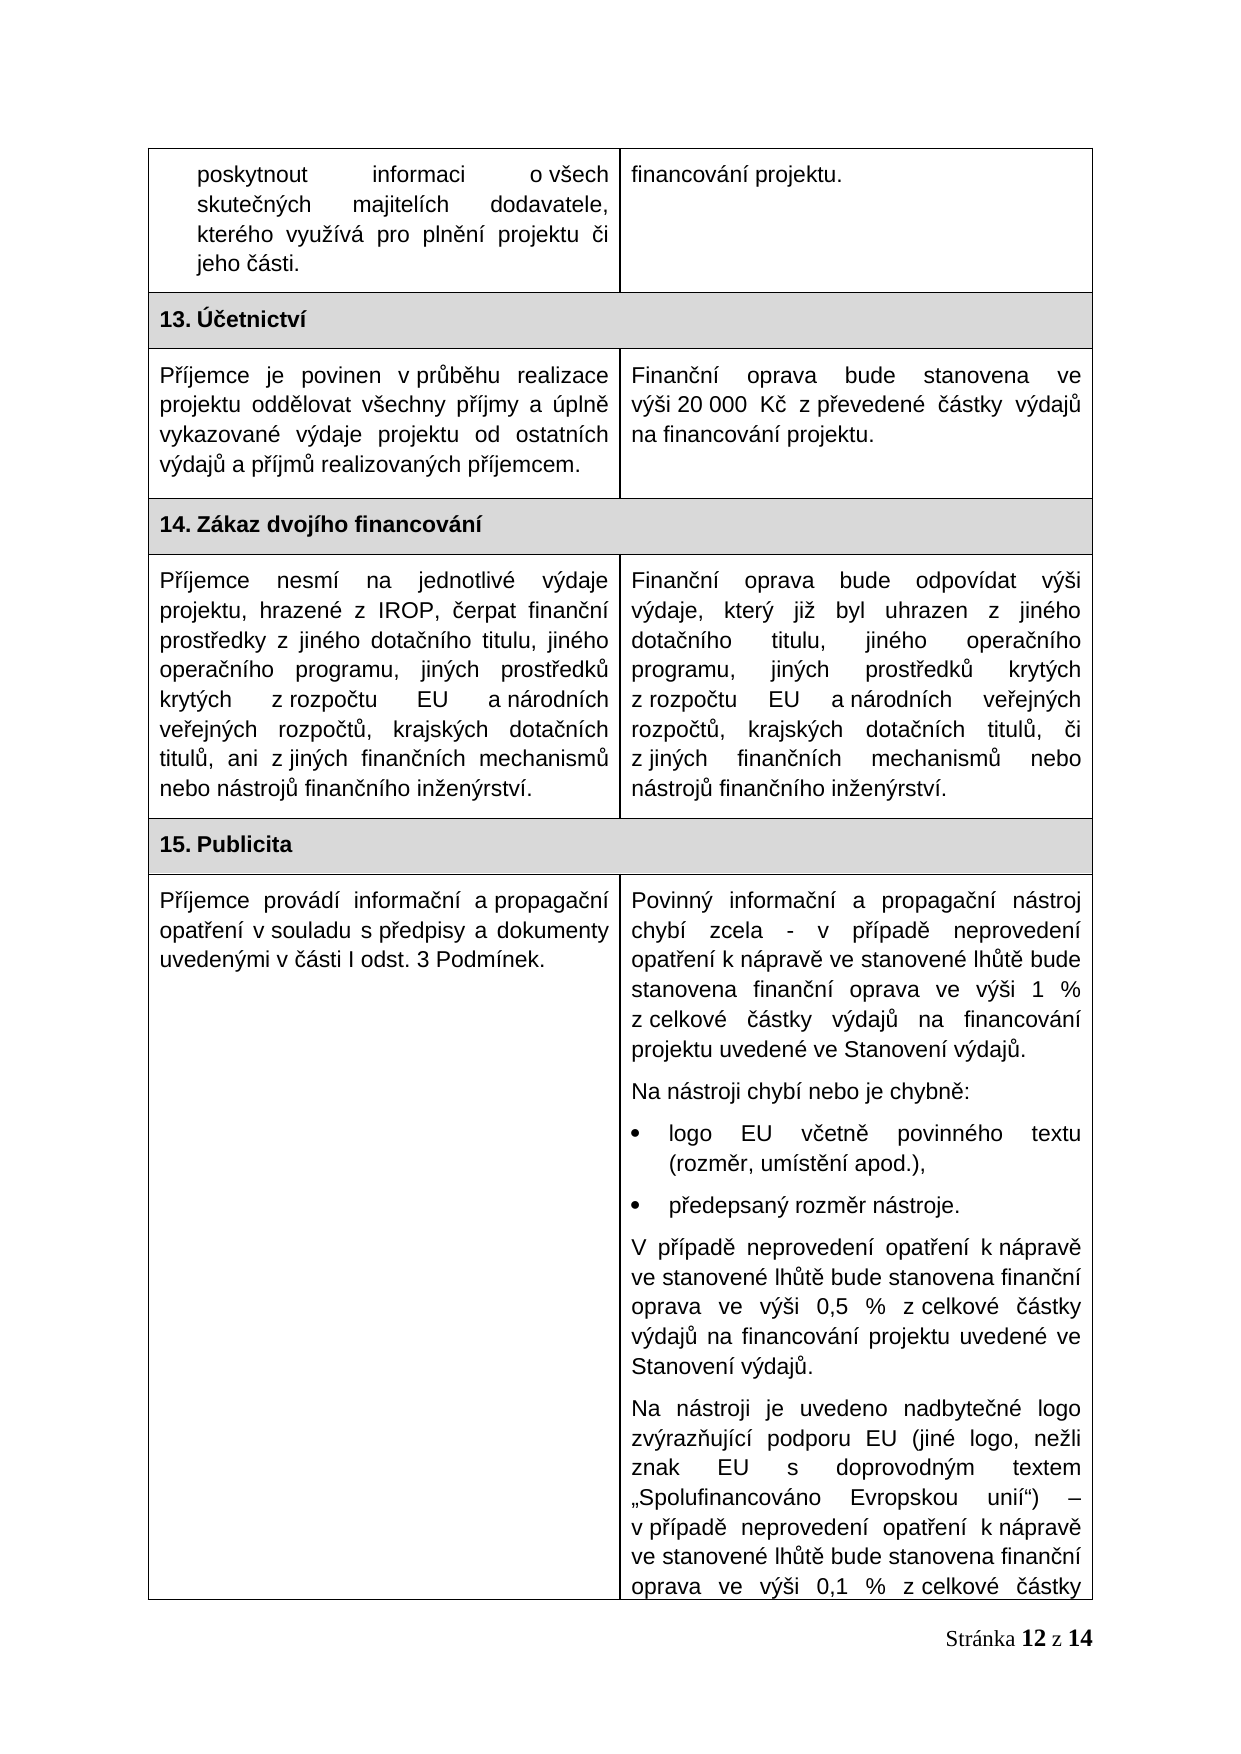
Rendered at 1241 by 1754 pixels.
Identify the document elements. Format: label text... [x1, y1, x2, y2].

table_cell Finanční oprava bude stanovena ve výši 20 000 Kč z převedené částky výdajů na financování projektu. [621, 349, 1092, 498]
table_cell Zákaz dvojího financování [149, 499, 1092, 554]
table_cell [621, 875, 1092, 1599]
table_cell Finanční oprava bude odpovídat výši výdaje, který již byl uhrazen z jiného dotačního titulu, jiného operačního programu, jiných prostředků krytých z rozpočtu EU a národních veřejných rozpočtů, krajských dotačních titulů, či z jiných finančních mechanismů nebo nástrojů finančního inženýrství. [621, 555, 1092, 817]
table_cell Příjemce je povinen v průběhu realizace projektu oddělovat všechny příjmy a úplně vykazované výdaje projektu od ostatních výdajů a příjmů realizovaných příjemcem. [149, 349, 619, 498]
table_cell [149, 875, 619, 1599]
table_cell Publicita [149, 819, 1092, 873]
table_cell Účetnictví [149, 293, 1092, 348]
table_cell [149, 149, 619, 292]
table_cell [621, 149, 1092, 292]
table_cell Příjemce nesmí na jednotlivé výdaje projektu, hrazené z IROP, čerpat finanční prostředky z jiného dotačního titulu, jiného operačního programu, jiných prostředků krytých z rozpočtu EU a národních veřejných rozpočtů, krajských dotačních titulů, ani z jiných finančních mechanismů nebo nástrojů finančního inženýrství. [149, 555, 619, 817]
